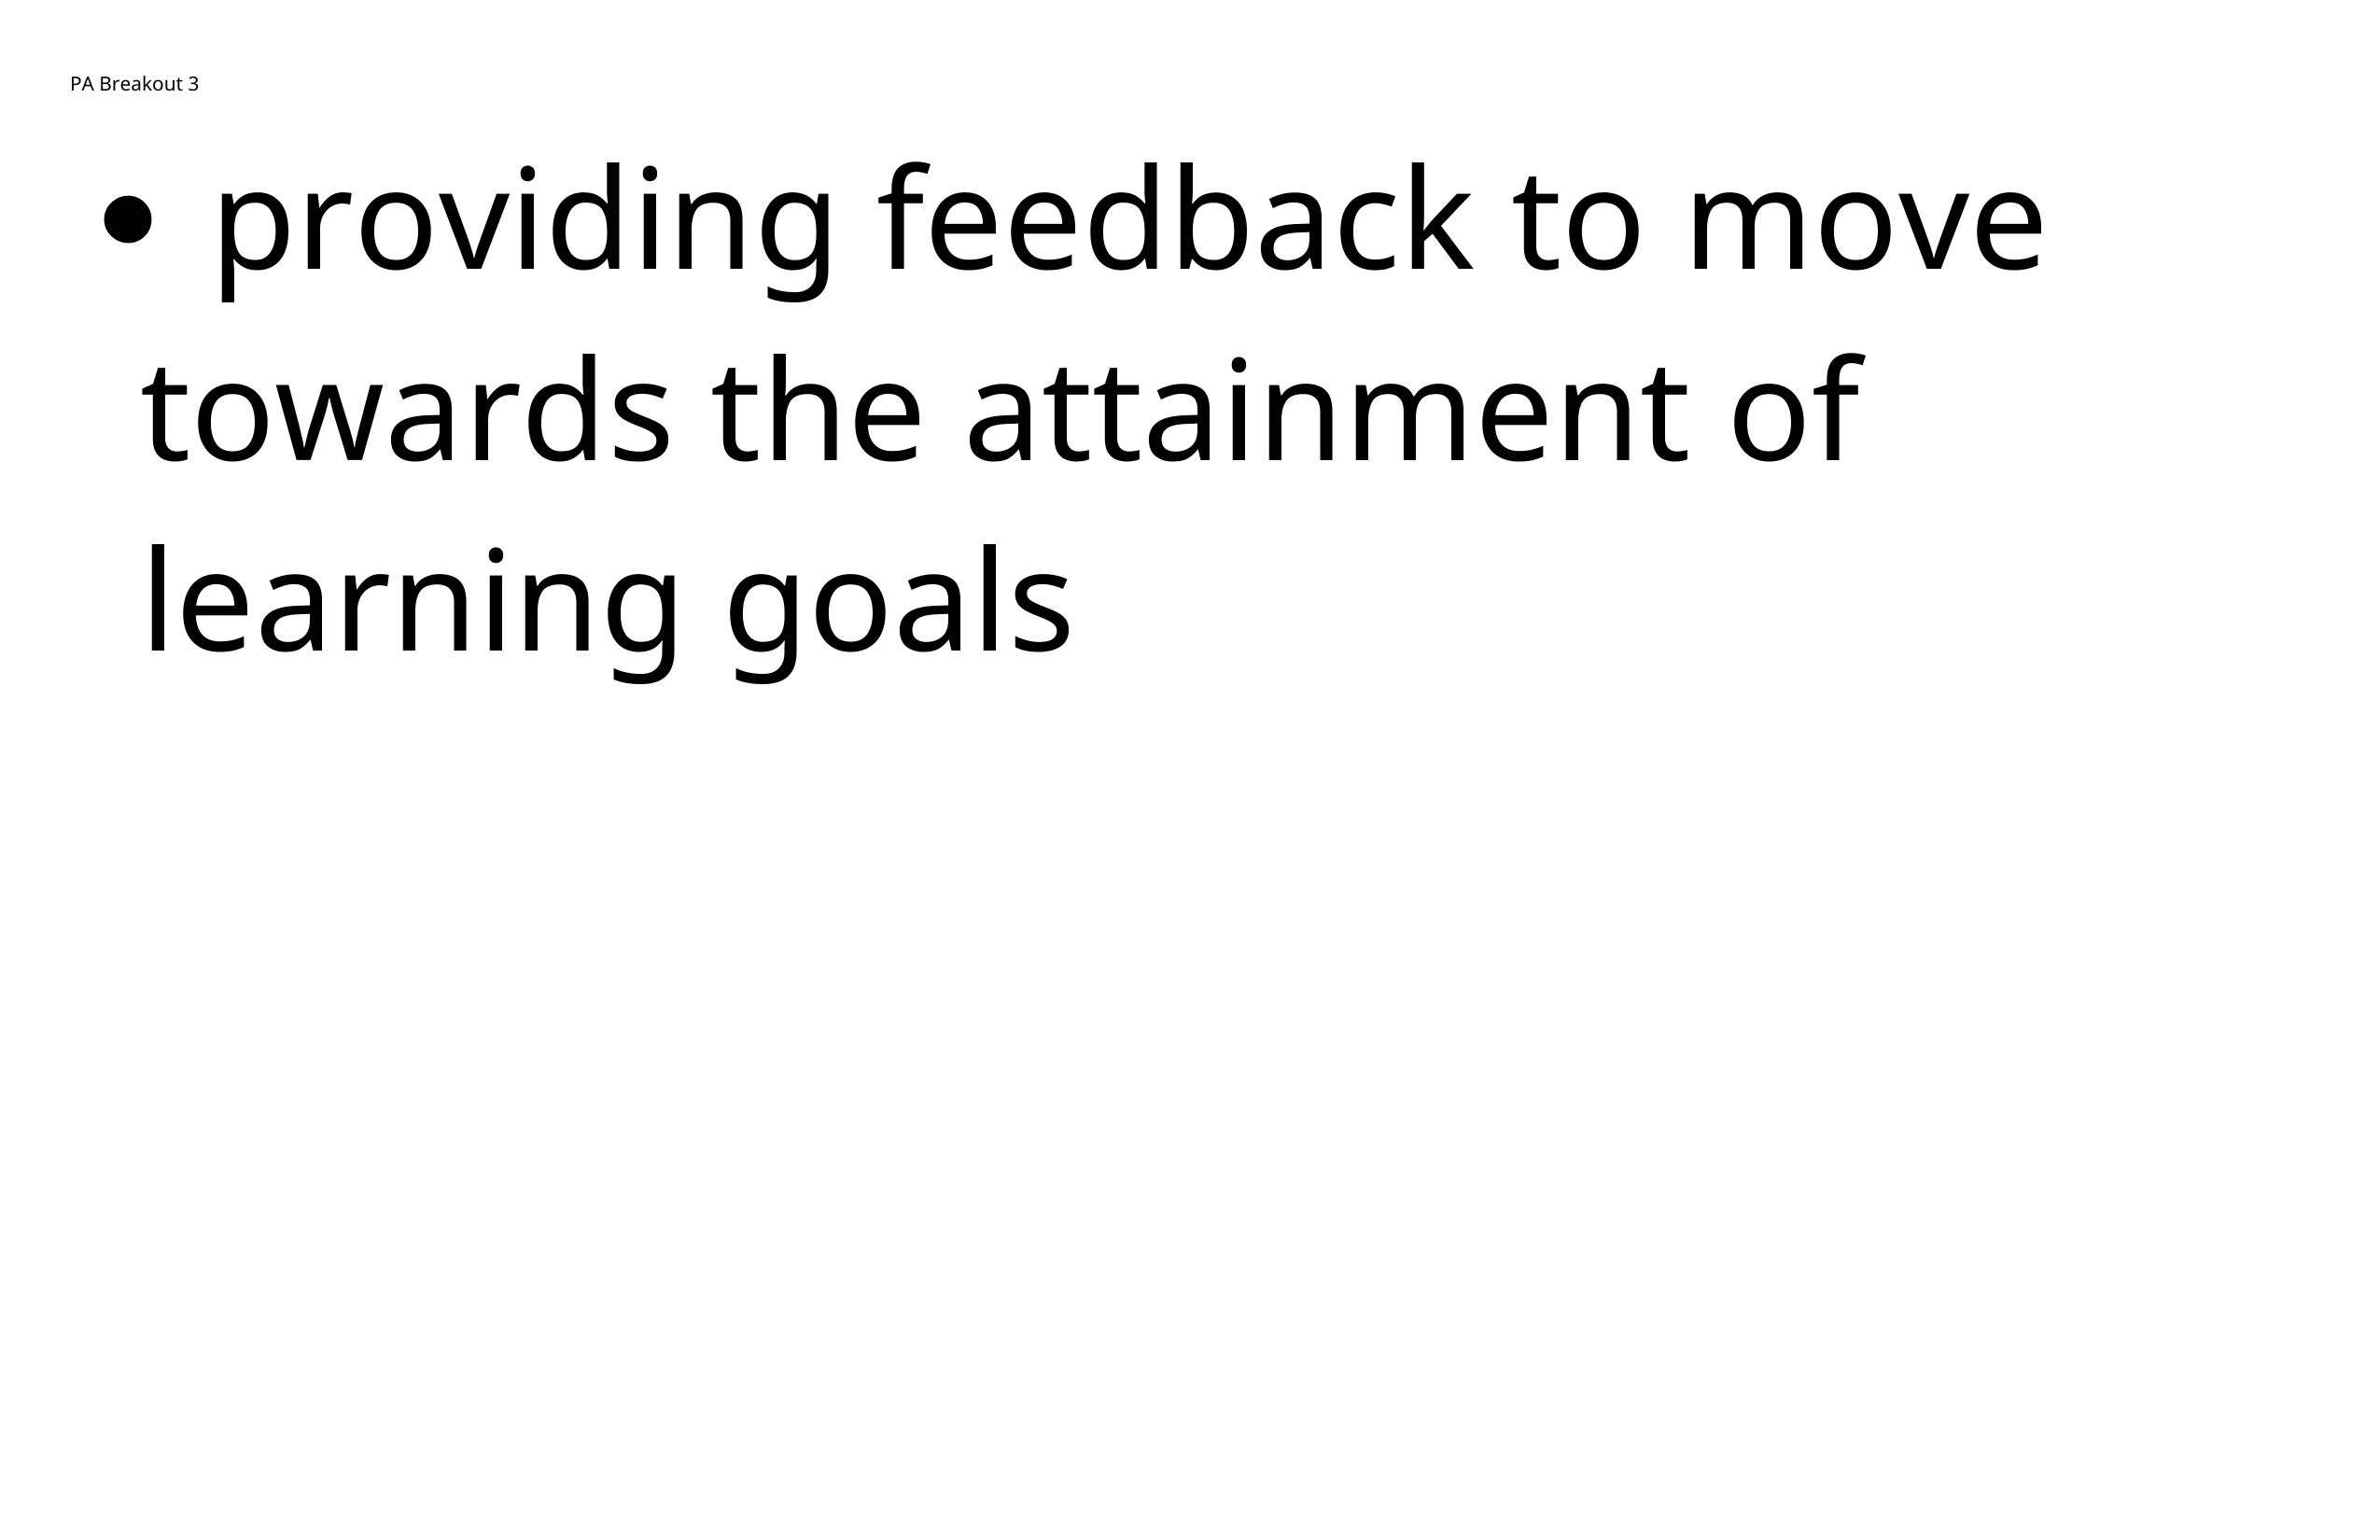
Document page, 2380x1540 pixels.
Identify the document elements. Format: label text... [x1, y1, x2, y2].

list providing feedback to move towards the attainment of learning goals [105, 119, 2310, 692]
text PA Breakout 3 [70, 70, 2310, 96]
